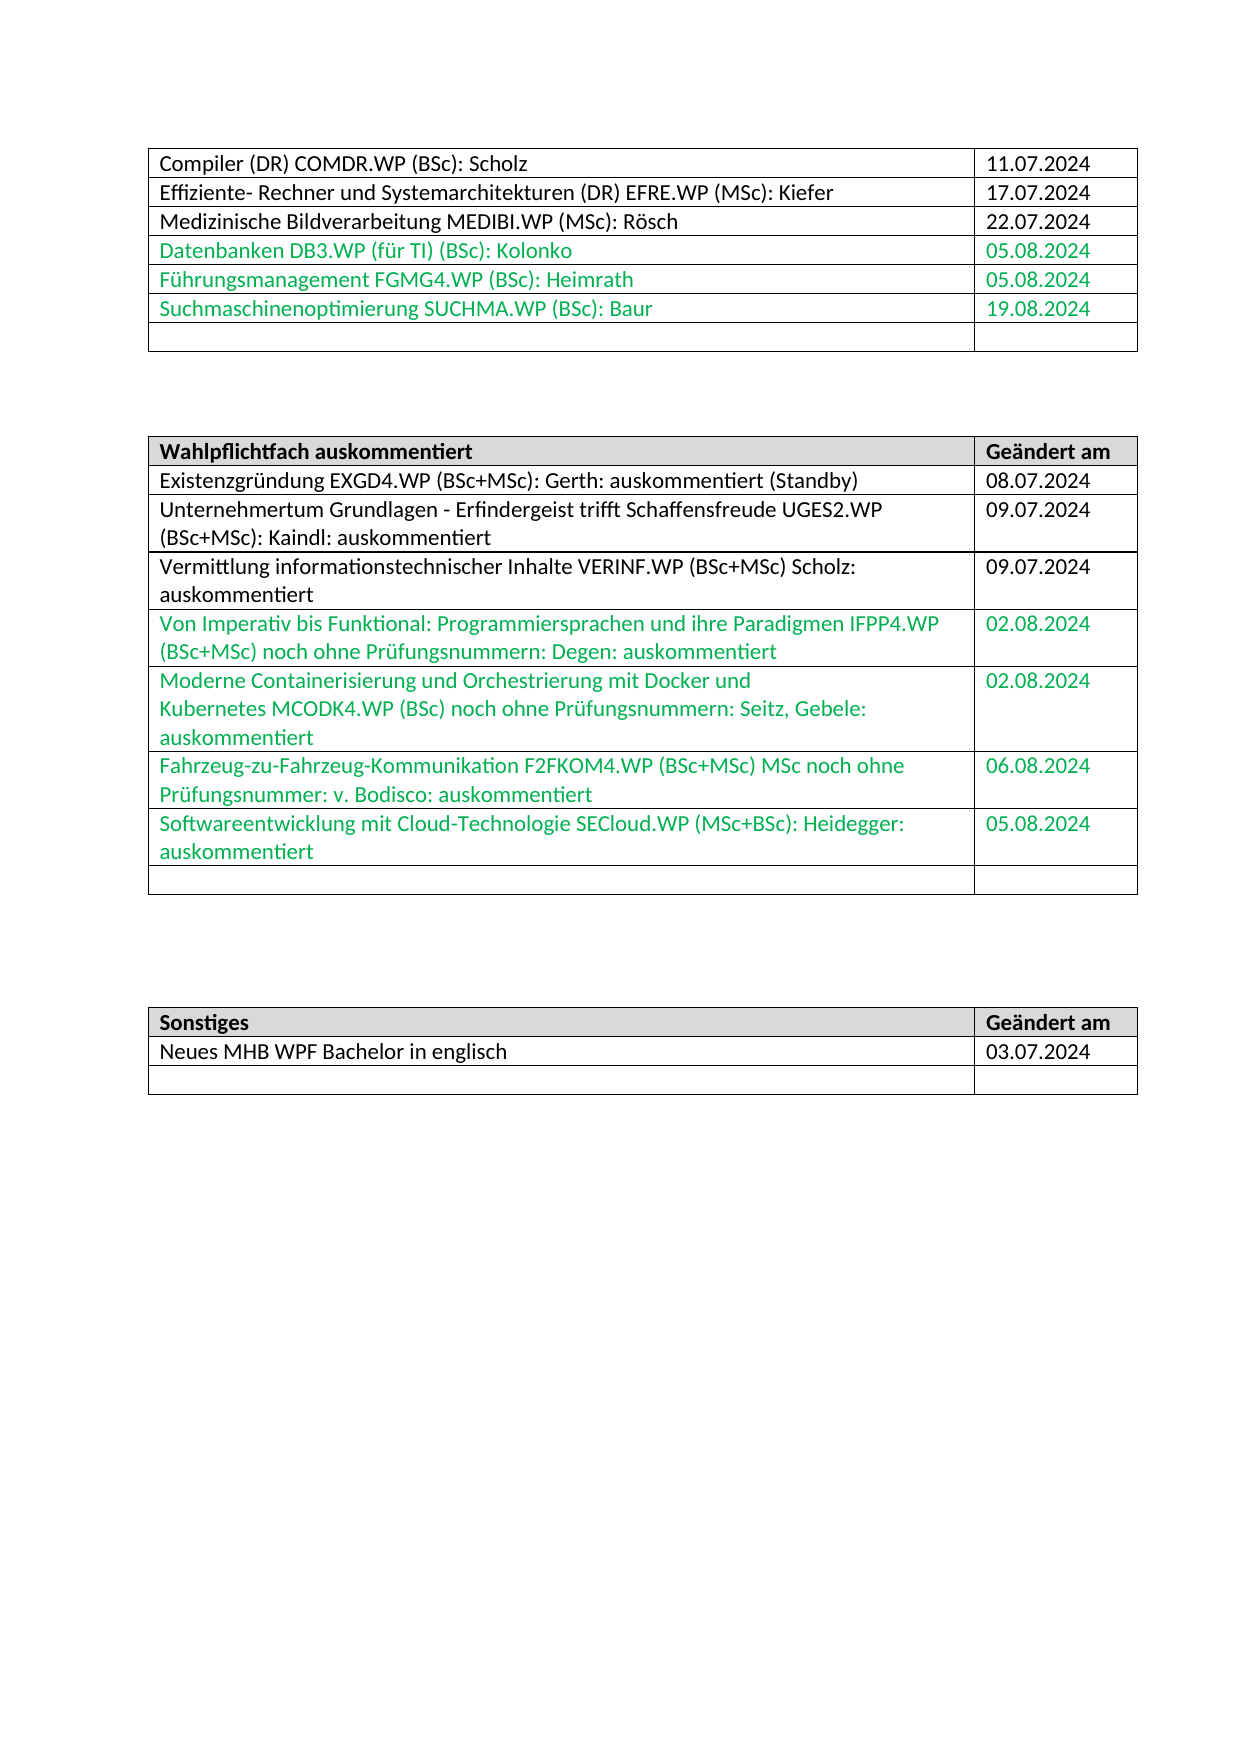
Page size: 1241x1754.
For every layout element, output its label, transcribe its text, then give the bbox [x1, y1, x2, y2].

table_cell Unternehmertum Grundlagen - Erfindergeist trifft Schaffensfreude UGES2.WP (BSc+MSc): Kaindl: auskommentiert [149, 495, 974, 551]
table_cell Medizinische Bildverarbeitung MEDIBI.WP (MSc): Rösch [149, 207, 974, 235]
table_cell 05.08.2024 [975, 809, 1137, 865]
table_cell 06.08.2024 [975, 752, 1137, 808]
table_cell 02.08.2024 [975, 667, 1137, 751]
table_cell 17.07.2024 [975, 178, 1137, 206]
table_cell 22.07.2024 [975, 207, 1137, 235]
table_cell 11.07.2024 [975, 149, 1137, 177]
table_cell [975, 323, 1137, 351]
table_header Geändert am [975, 1008, 1137, 1036]
table_cell 05.08.2024 [975, 265, 1137, 293]
table_cell 08.07.2024 [975, 466, 1137, 494]
table_cell 09.07.2024 [975, 495, 1137, 551]
table_cell [975, 1066, 1137, 1094]
table_cell [149, 1066, 974, 1094]
table_cell [149, 323, 974, 351]
table_cell Suchmaschinenoptimierung SUCHMA.WP (BSc): Baur [149, 294, 974, 322]
table_cell Führungsmanagement FGMG4.WP (BSc): Heimrath [149, 265, 974, 293]
table_header Sonstiges [149, 1008, 974, 1036]
table_cell 05.08.2024 [975, 236, 1137, 264]
table_cell Neues MHB WPF Bachelor in englisch [149, 1037, 974, 1065]
table_cell Vermittlung informationstechnischer Inhalte VERINF.WP (BSc+MSc) Scholz: auskommentiert [149, 553, 974, 608]
table_cell Von Imperativ bis Funktional: Programmiersprachen und ihre Paradigmen IFPP4.WP (BSc+MSc) noch ohne Prüfungsnummern: Degen: auskommentiert [149, 610, 974, 666]
table_cell [975, 866, 1137, 894]
table_cell Effiziente- Rechner und Systemarchitekturen (DR) EFRE.WP (MSc): Kiefer [149, 178, 974, 206]
table_cell Moderne Containerisierung und Orchestrierung mit Docker und Kubernetes MCODK4.WP (BSc) noch ohne Prüfungsnummern: Seitz, Gebele: auskommentiert [149, 667, 974, 751]
table_cell Softwareentwicklung mit Cloud-Technologie SECloud.WP (MSc+BSc): Heidegger: auskommentiert [149, 809, 974, 865]
table_header Geändert am [975, 437, 1137, 465]
table_cell 09.07.2024 [975, 553, 1137, 608]
table_cell 03.07.2024 [975, 1037, 1137, 1065]
table_cell [149, 866, 974, 894]
table_cell Existenzgründung EXGD4.WP (BSc+MSc): Gerth: auskommentiert (Standby) [149, 466, 974, 494]
table_cell Compiler (DR) COMDR.WP (BSc): Scholz [149, 149, 974, 177]
table_cell Datenbanken DB3.WP (für TI) (BSc): Kolonko [149, 236, 974, 264]
table_cell 02.08.2024 [975, 610, 1137, 666]
table_cell Fahrzeug-zu-Fahrzeug-Kommunikation F2FKOM4.WP (BSc+MSc) MSc noch ohne Prüfungsnummer: v. Bodisco: auskommentiert [149, 752, 974, 808]
table_cell 19.08.2024 [975, 294, 1137, 322]
table_header Wahlpflichtfach auskommentiert [149, 437, 974, 465]
